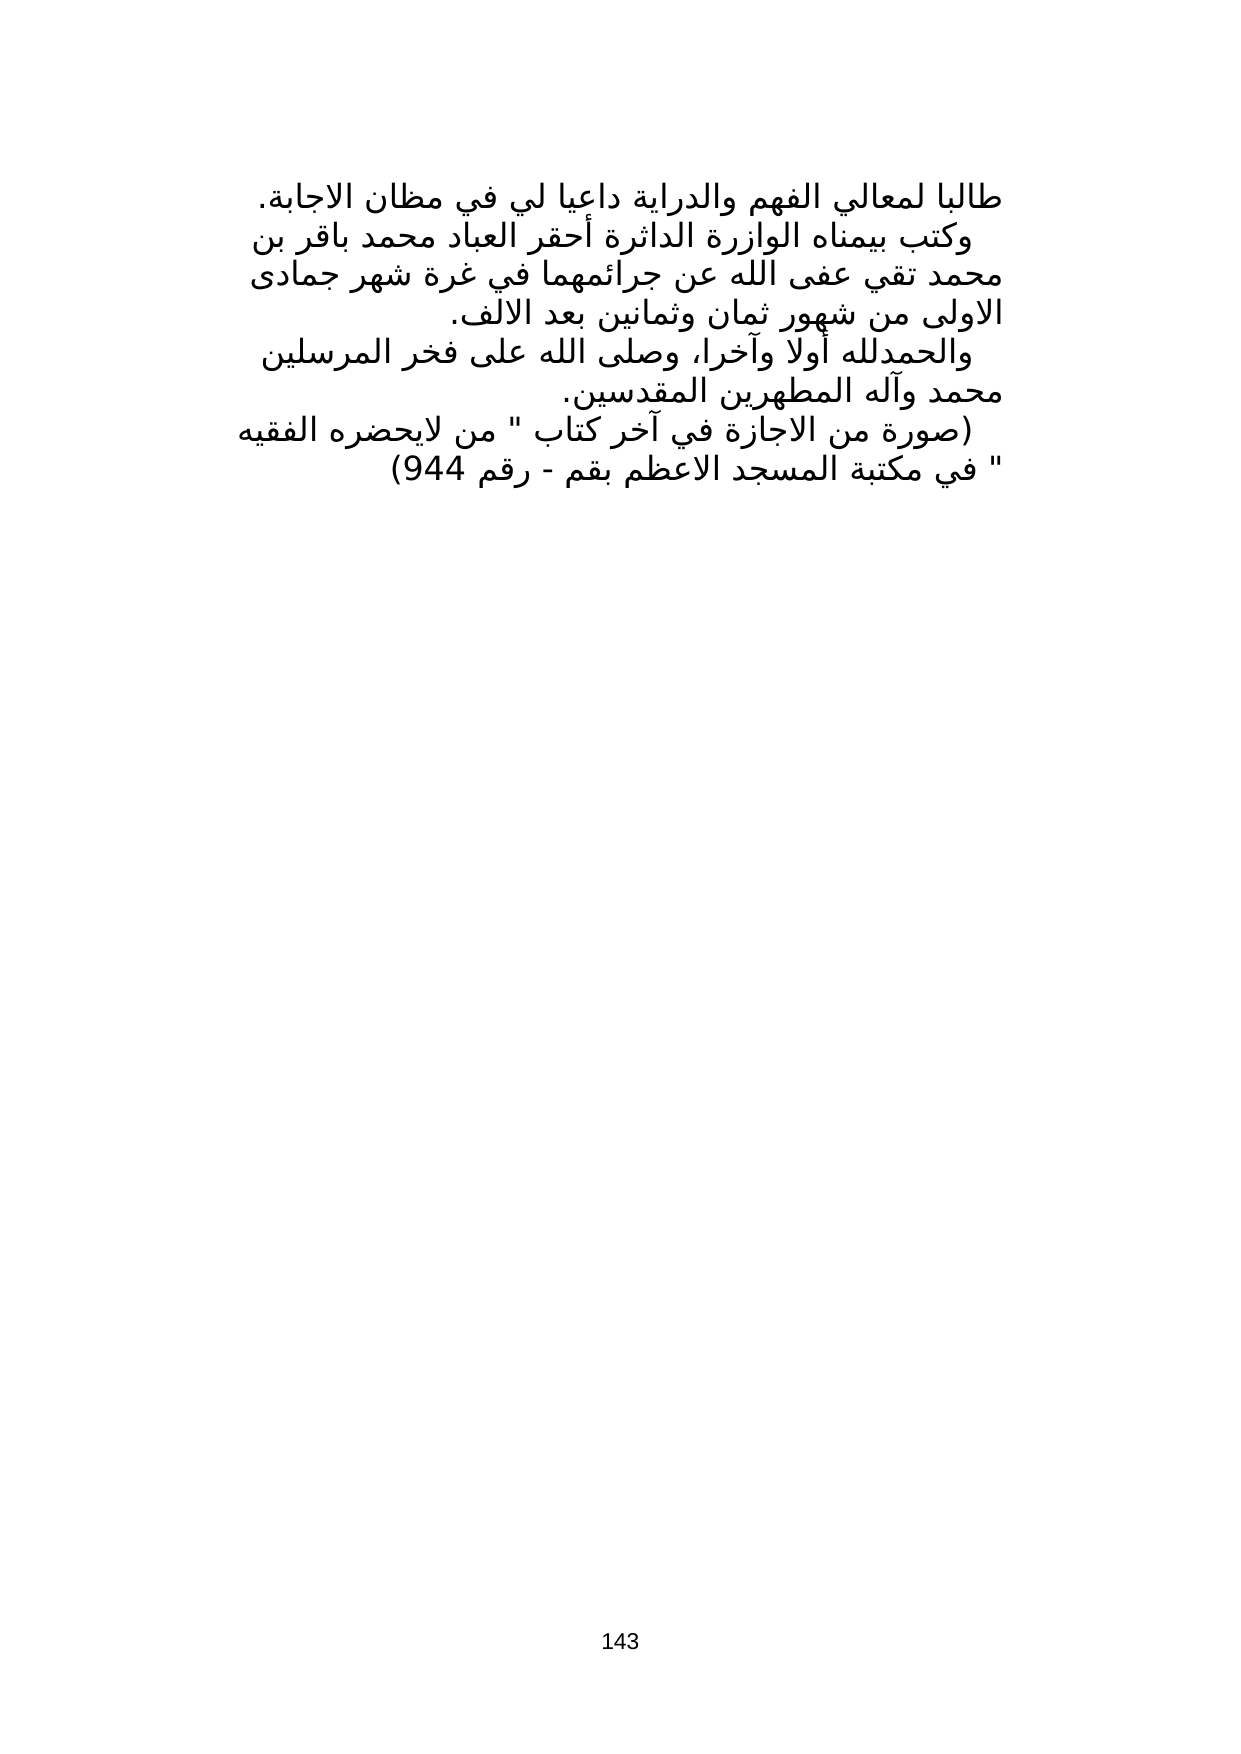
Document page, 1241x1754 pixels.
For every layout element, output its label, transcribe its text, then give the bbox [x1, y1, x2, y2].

text (صورة من الاجازة في آخر كتاب " من لايحضره الفقيه " في مكتبة المسجد الاعظم بقم - رقم 944) [236, 410, 1004, 488]
text طالبا لمعالي الفهم والدراية داعيا لي في مظان الاجابة. [236, 177, 1004, 216]
text والحمدلله أولا وآخرا، وصلى الله على فخر المرسلين محمد وآله المطهرين المقدسين. [236, 333, 1004, 410]
text وكتب بيمناه الوازرة الداثرة أحقر العباد محمد باقر بن محمد تقي عفى الله عن جرائمهما في غرة شهر جمادى الاولى من شهور ثمان وثمانين بعد الالف. [236, 216, 1004, 333]
